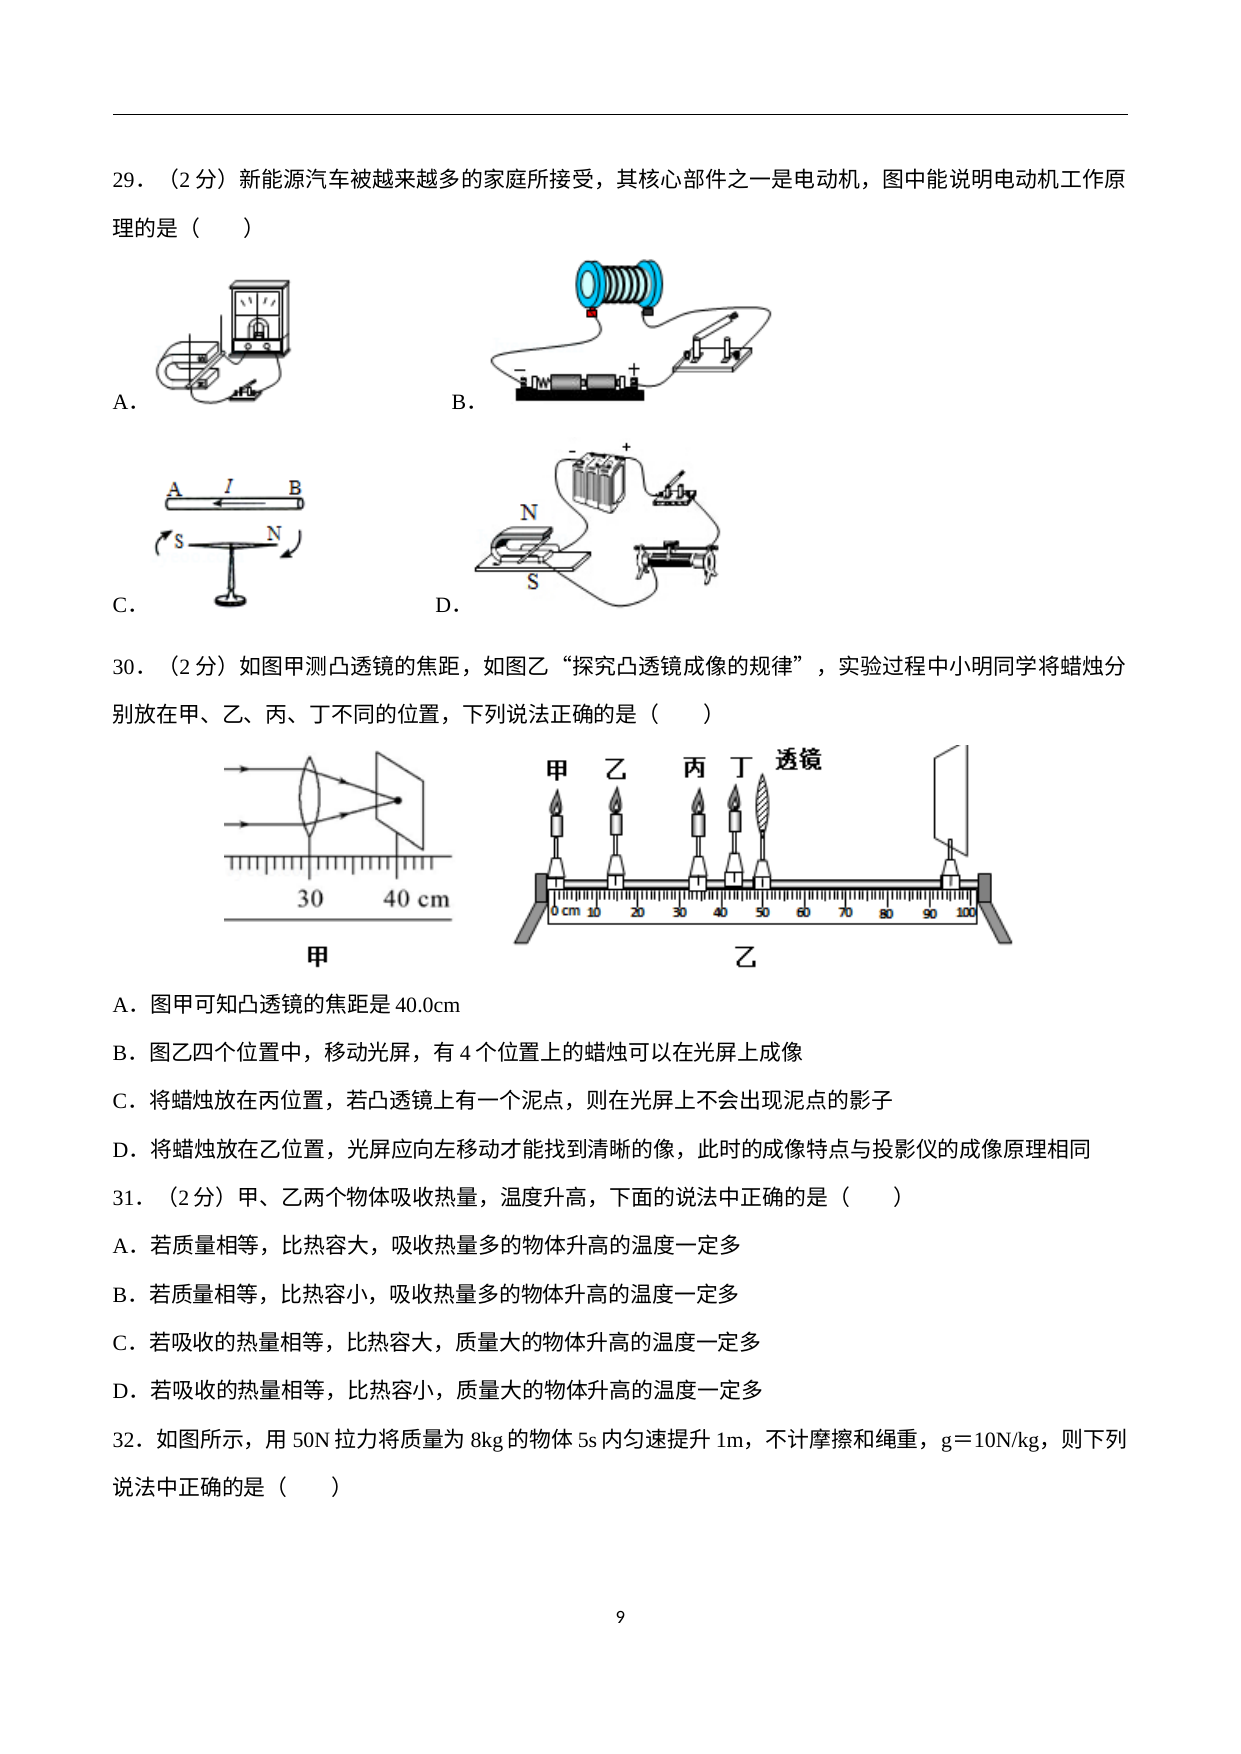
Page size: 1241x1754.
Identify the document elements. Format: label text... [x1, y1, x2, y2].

picture [488, 259, 776, 409]
text D．若吸收的热量相等，比热容小，质量大的物体升高的温度一定多 [112, 1373, 1128, 1405]
picture [150, 274, 296, 409]
picture [472, 437, 725, 613]
text 30．（2分）如图甲测凸透镜的焦距，如图乙“探究凸透镜成像的规律”，实验过程中小明同学将蜡烛分别放在甲、乙、丙、丁不同的位置，下列说法正确的是（ ） [112, 648, 1128, 729]
text A．图甲可知凸透镜的焦距是40.0cm [112, 986, 1128, 1019]
text B．若质量相等，比热容小，吸收热量多的物体升高的温度一定多 [112, 1276, 1128, 1309]
text 29．（2分）新能源汽车被越来越多的家庭所接受，其核心部件之一是电动机，图中能说明电动机工作原理的是（ ） [112, 162, 1128, 243]
text 32．如图所示，用50N拉力将质量为8kg的物体5s内匀速提升1m，不计摩擦和绳重，g＝10N/kg，则下列说法中正确的是（ ） [112, 1421, 1128, 1502]
picture [224, 745, 1017, 972]
picture [148, 476, 310, 613]
text A．若质量相等，比热容大，吸收热量多的物体升高的温度一定多 [112, 1228, 1128, 1260]
text B．图乙四个位置中，移动光屏，有4个位置上的蜡烛可以在光屏上成像 [112, 1034, 1128, 1067]
text D．将蜡烛放在乙位置，光屏应向左移动才能找到清晰的像，此时的成像特点与投影仪的成像原理相同 [112, 1131, 1128, 1164]
text C．若吸收的热量相等，比热容大，质量大的物体升高的温度一定多 [112, 1324, 1128, 1357]
text C．将蜡烛放在丙位置，若凸透镜上有一个泥点，则在光屏上不会出现泥点的影子 [112, 1083, 1128, 1115]
text 31．（2分）甲、乙两个物体吸收热量，温度升高，下面的说法中正确的是（ ） [112, 1179, 1128, 1212]
